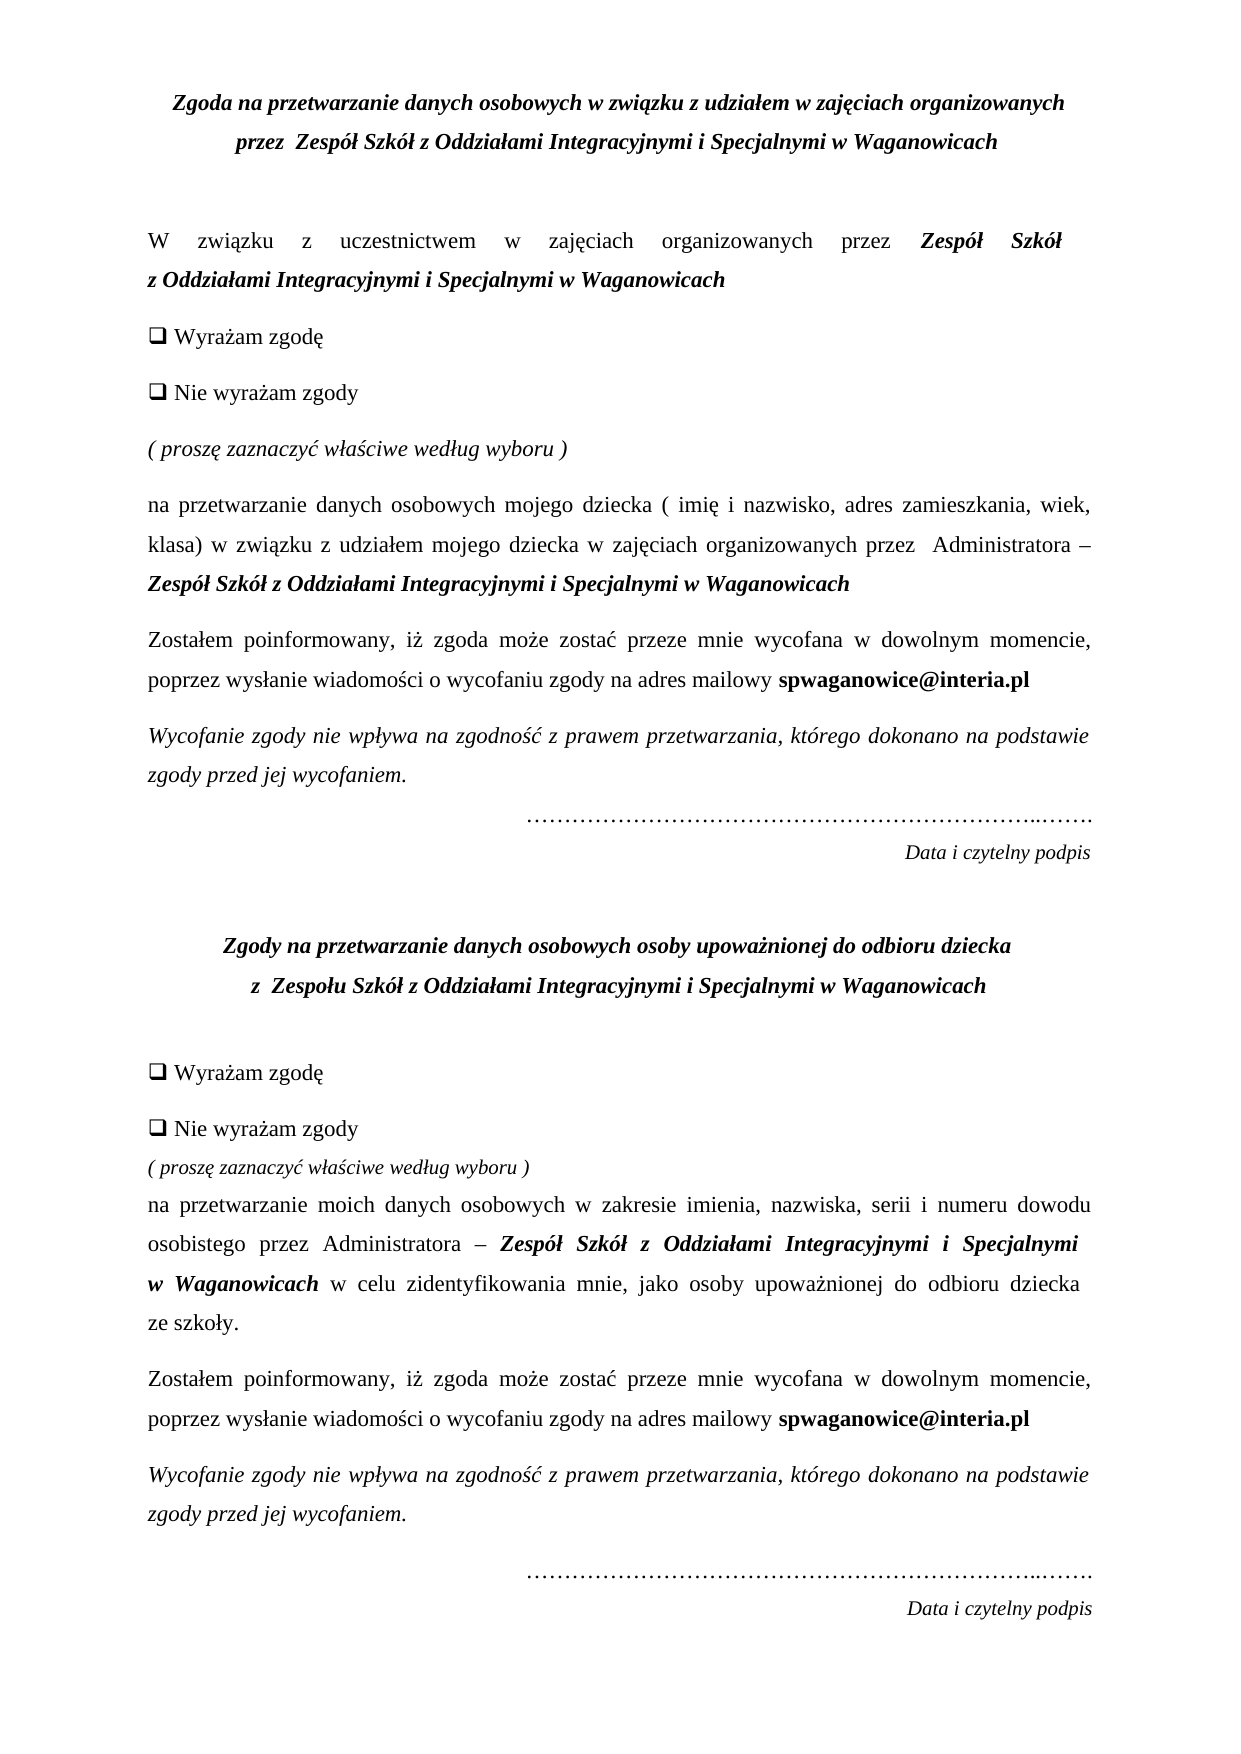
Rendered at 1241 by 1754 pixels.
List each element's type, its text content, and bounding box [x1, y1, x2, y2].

text ( proszę zaznaczyć właściwe według wyboru ) [148, 435, 1092, 461]
text Wyrażam zgodę [148, 1059, 1092, 1086]
text Wycofanie zgody nie wpływa na zgodność z prawem przetwarzania, którego dokonano na podstawie zgody przed jej wycofaniem. [148, 722, 1092, 788]
text Data i czytelny podpis [148, 1596, 1092, 1620]
text Nie wyrażam zgody [148, 379, 1092, 405]
text na przetwarzanie danych osobowych mojego dziecka ( imię i nazwisko, adres zamieszkania, wiek, klasa) w związku z udziałem mojego dziecka w zajęciach organizowanych przez Administratora – Zespół Szkół z Oddziałami Integracyjnymi i Specjalnymi w Waganowicach [148, 491, 1092, 596]
text …………………………………………………………..……. [148, 801, 1092, 827]
text …………………………………………………………..……. [148, 1557, 1092, 1583]
text Data i czytelny podpis [148, 840, 1092, 864]
text ( proszę zaznaczyć właściwe według wyboru ) [148, 1155, 1092, 1179]
text Zostałem poinformowany, iż zgoda może zostać przeze mnie wycofana w dowolnym momencie, poprzez wysłanie wiadomości o wycofaniu zgody na adres mailowy spwaganowice@interia.pl [148, 626, 1092, 692]
text Wyrażam zgodę [148, 323, 1092, 349]
text Zgoda na przetwarzanie danych osobowych w związku z udziałem w zajęciach organizowanych przez Zespół Szkół z Oddziałami Integracyjnymi i Specjalnymi w Waganowicach [148, 89, 1092, 196]
text Nie wyrażam zgody [148, 1115, 1092, 1142]
text Zostałem poinformowany, iż zgoda może zostać przeze mnie wycofana w dowolnym momencie, poprzez wysłanie wiadomości o wycofaniu zgody na adres mailowy spwaganowice@interia.pl [148, 1365, 1092, 1431]
text W związku z uczestnictwem w zajęciach organizowanych przez Zespół Szkół z Oddziałami Integracyjnymi i Specjalnymi w Waganowicach [148, 227, 1092, 293]
text Zgody na przetwarzanie danych osobowych osoby upoważnionej do odbioru dziecka z Zespołu Szkół z Oddziałami Integracyjnymi i Specjalnymi w Waganowicach [148, 932, 1092, 998]
text na przetwarzanie moich danych osobowych w zakresie imienia, nazwiska, serii i numeru dowodu osobistego przez Administratora – Zespół Szkół z Oddziałami Integracyjnymi i Specjalnymi w Waganowicach w celu zidentyfikowania mnie, jako osoby upoważnionej do odbioru dziecka ze szkoły. [148, 1191, 1092, 1336]
text Wycofanie zgody nie wpływa na zgodność z prawem przetwarzania, którego dokonano na podstawie zgody przed jej wycofaniem. [148, 1461, 1092, 1527]
